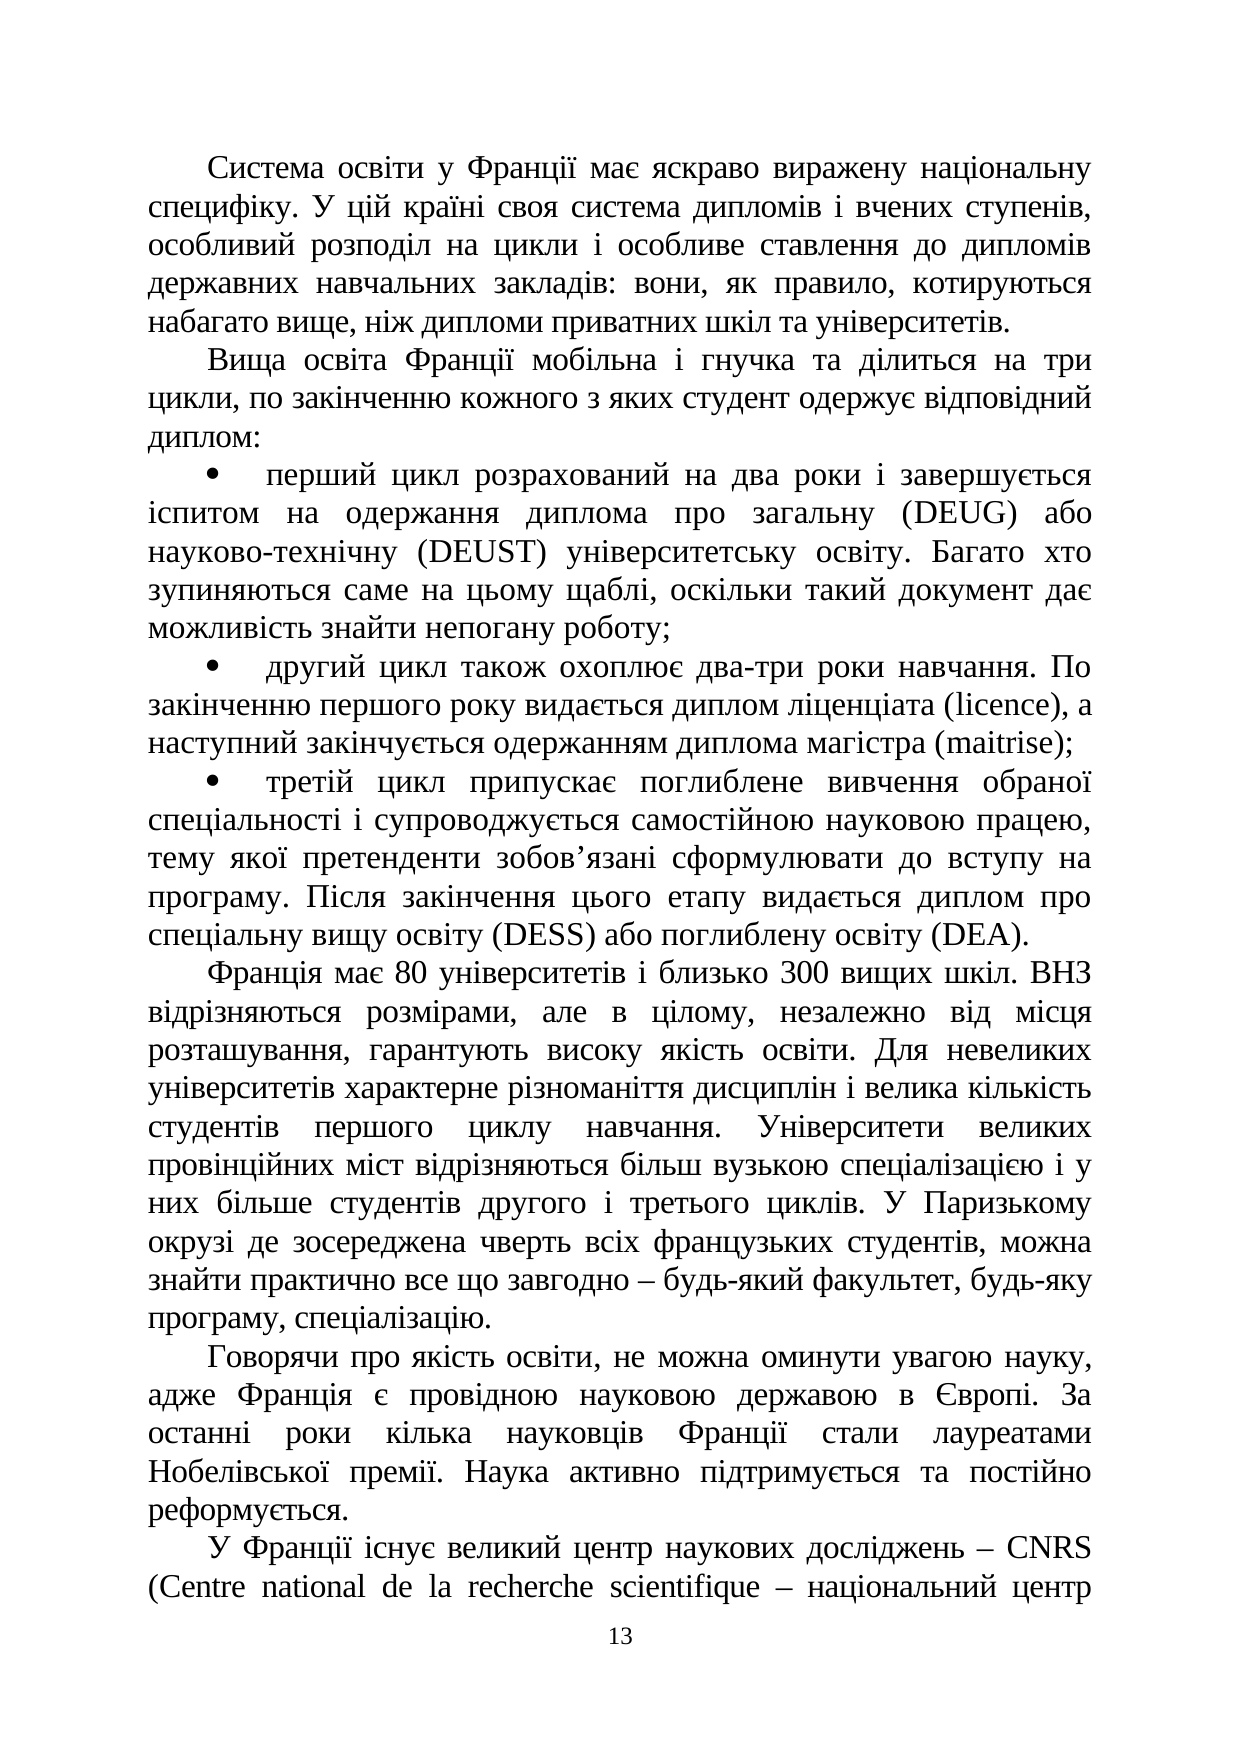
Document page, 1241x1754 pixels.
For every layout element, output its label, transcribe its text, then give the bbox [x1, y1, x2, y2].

text Вища освіта Франції мобільна і гнучка та ділиться на три цикли, по закінченню кожного з яких студент одержує відповідний диплом: [148, 339, 1092, 454]
list третій цикл припускає поглиблене вивчення обраної спеціальності і супроводжується самостійною науковою працею, тему якої претенденти зобов’язані сформулювати до вступу на програму. Після закінчення цього етапу видається диплом про спеціальну вищу освіту (DESS) або поглиблену освіту (DEA). [148, 761, 1092, 953]
text Говорячи про якість освіти, не можна оминути увагою науку, адже Франція є провідною науковою державою в Європі. За останні роки кілька науковців Франції стали лауреатами Нобелівської премії. Наука активно підтримується та постійно реформується. [148, 1336, 1092, 1528]
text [148, 1528, 1092, 1604]
text Франція має 80 університетів і близько 300 вищих шкіл. ВНЗ відрізняються розмірами, але в цілому, незалежно від місця розташування, гарантують високу якість освіти. Для невеликих університетів характерне різноманіття дисциплін і велика кількість студентів першого циклу навчання. Університети великих провінційних міст відрізняються більш вузькою спеціалізацією і у них більше студентів другого і третього циклів. У Паризькому окрузі де зосереджена чверть всіх французьких студентів, можна знайти практично все що завгодно – будь-який факультет, будь-яку програму, спеціалізацію. [148, 953, 1092, 1336]
list перший цикл розрахований на два роки і завершується іспитом на одержання диплома про загальну (DEUG) або науково-технічну (DEUST) університетську освіту. Багато хто зупиняються саме на цьому щаблі, оскільки такий документ дає можливість знайти непогану роботу; [148, 454, 1092, 646]
list другий цикл також охоплює два-три роки навчання. По закінченню першого року видається диплом ліценціата (licence), а наступний закінчується одержанням диплома магістра (maitrise); [148, 646, 1092, 761]
text Система освіти у Франції має яскраво виражену національну специфіку. У цій країні своя система дипломів і вчених ступенів, особливий розподіл на цикли і особливе ставлення до дипломів державних навчальних закладів: вони, як правило, котируються набагато вище, ніж дипломи приватних шкіл та університетів. [148, 148, 1092, 339]
